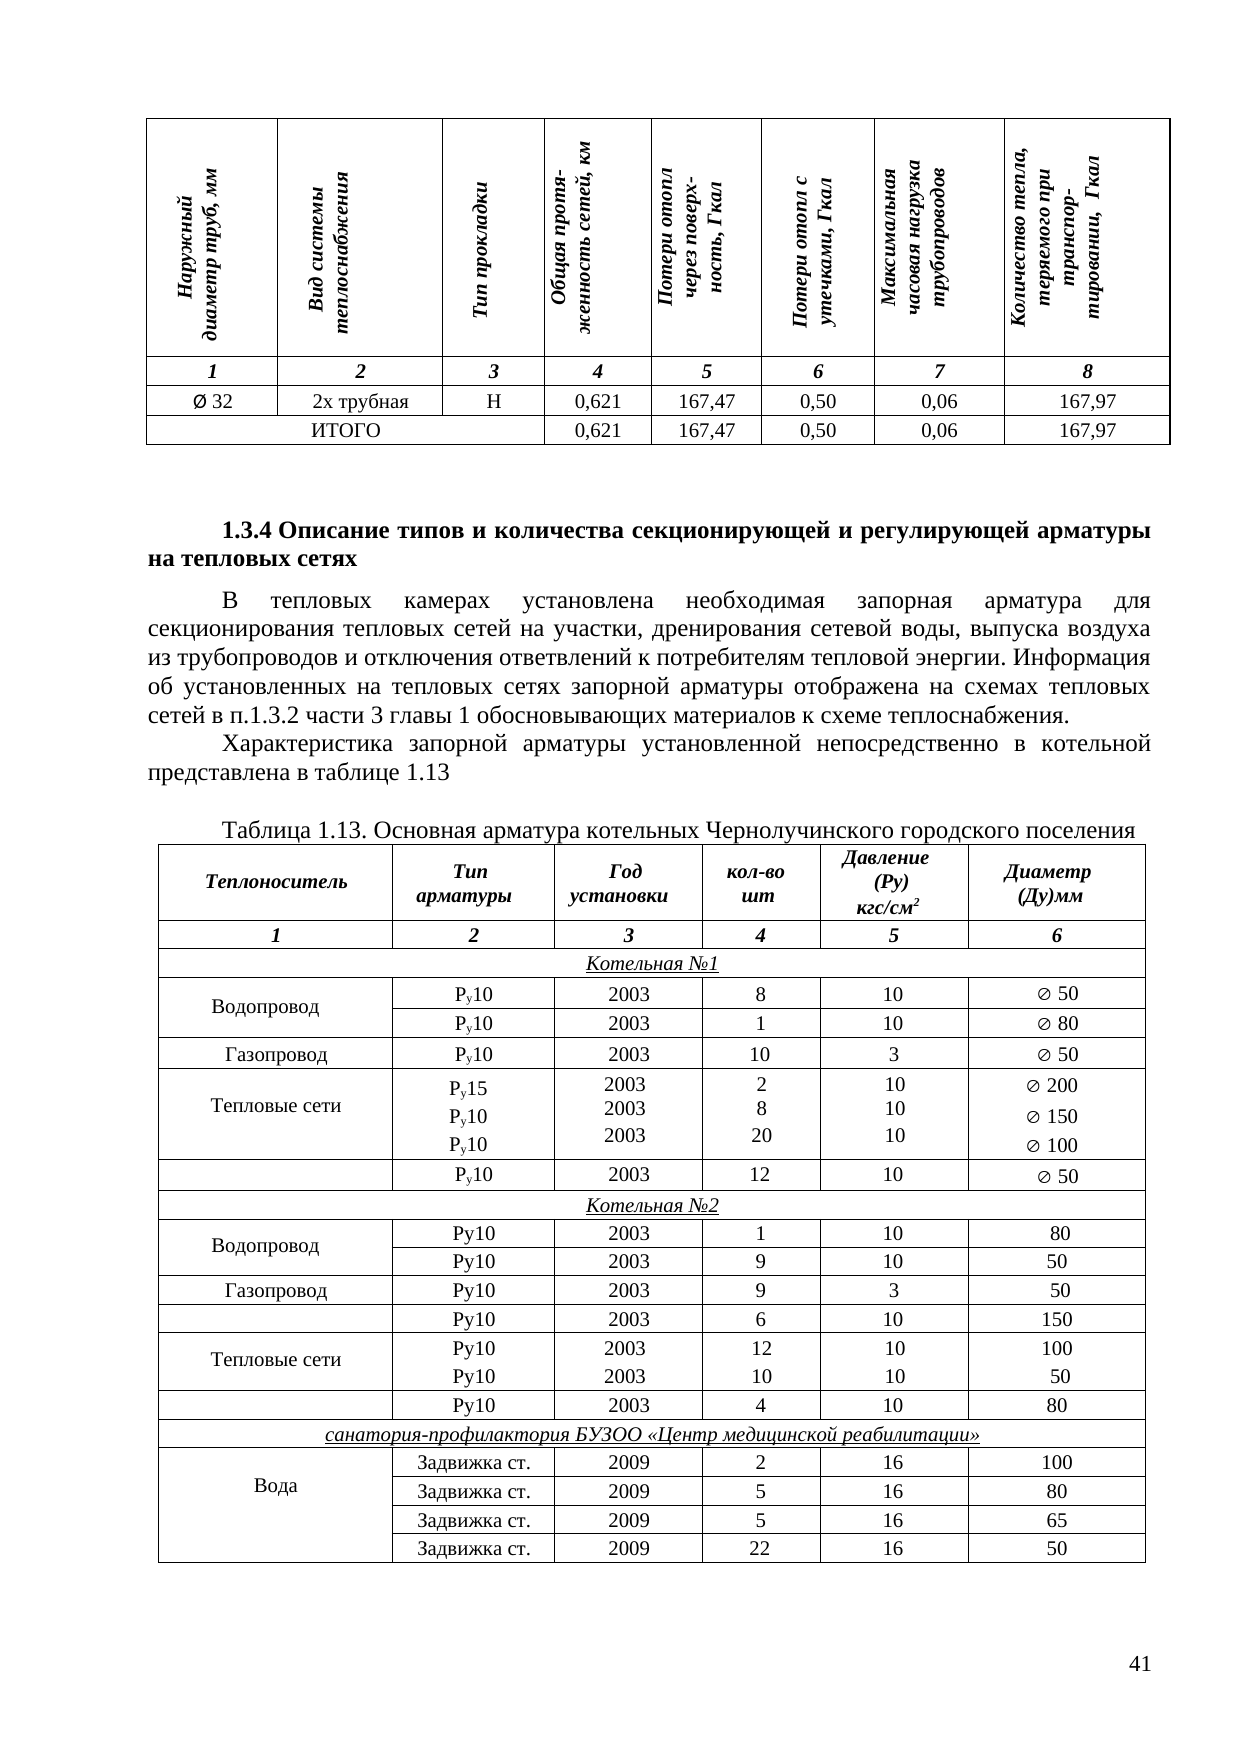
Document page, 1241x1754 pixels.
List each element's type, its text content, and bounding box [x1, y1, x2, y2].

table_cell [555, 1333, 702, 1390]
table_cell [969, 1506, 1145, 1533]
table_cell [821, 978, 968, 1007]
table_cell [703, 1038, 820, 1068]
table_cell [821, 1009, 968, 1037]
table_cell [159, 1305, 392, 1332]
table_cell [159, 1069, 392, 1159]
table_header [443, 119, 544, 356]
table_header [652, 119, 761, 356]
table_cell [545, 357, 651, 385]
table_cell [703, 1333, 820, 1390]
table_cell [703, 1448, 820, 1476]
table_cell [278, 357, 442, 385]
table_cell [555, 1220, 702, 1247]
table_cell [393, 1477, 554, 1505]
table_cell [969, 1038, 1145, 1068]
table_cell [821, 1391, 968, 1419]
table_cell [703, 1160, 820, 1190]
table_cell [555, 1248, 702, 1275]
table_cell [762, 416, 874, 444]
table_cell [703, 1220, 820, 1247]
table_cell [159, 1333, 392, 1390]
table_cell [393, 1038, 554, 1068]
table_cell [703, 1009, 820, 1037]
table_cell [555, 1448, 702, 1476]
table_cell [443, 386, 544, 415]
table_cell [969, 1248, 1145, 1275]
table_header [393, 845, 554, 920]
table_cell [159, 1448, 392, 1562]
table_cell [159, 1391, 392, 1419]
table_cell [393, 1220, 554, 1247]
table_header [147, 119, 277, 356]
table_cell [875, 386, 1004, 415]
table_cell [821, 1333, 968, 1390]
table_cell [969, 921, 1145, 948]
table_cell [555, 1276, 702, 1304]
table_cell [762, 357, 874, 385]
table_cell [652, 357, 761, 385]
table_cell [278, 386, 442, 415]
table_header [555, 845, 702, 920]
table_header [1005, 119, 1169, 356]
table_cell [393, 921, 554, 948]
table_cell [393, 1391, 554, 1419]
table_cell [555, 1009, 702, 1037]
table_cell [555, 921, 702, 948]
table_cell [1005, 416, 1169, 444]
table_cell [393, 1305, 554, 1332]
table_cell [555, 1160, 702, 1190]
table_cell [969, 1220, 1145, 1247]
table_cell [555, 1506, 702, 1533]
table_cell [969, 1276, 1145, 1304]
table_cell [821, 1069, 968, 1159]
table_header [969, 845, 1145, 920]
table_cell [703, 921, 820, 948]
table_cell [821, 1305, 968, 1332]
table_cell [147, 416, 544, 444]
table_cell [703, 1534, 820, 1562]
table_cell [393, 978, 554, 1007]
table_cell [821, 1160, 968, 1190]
text Характеристика запорной арматуры установленной непосредственно в котельной представлена в таблице 1.13 [148, 728, 1152, 786]
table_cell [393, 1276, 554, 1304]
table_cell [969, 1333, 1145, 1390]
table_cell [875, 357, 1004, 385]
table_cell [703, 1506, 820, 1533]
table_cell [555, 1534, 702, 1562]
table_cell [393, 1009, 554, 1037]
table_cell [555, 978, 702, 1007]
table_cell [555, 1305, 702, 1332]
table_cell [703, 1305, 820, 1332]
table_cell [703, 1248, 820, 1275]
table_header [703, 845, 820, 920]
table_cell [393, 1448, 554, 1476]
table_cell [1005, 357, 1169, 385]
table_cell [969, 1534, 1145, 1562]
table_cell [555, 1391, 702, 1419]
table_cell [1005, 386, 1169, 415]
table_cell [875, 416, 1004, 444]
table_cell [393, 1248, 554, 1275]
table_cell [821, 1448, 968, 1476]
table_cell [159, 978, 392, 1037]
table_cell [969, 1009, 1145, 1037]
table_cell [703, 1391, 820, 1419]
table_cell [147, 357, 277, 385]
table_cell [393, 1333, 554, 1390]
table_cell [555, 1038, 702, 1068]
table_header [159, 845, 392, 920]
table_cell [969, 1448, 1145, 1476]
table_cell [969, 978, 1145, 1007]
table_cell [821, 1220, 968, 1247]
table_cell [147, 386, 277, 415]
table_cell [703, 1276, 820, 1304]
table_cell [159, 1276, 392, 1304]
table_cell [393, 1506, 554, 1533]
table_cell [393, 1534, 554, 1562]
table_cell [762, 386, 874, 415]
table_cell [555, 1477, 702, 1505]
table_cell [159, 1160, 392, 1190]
text В тепловых камерах установлена необходимая запорная арматура для секционирования тепловых сетей на участки, дренирования сетевой воды, выпуска воздуха из трубопроводов и отключения ответвлений к потребителям тепловой энергии. Информация об установленных на тепловых сетях запорной арматуры отображена на схемах тепловых сетей в п.1.3.2 части 3 главы 1 обосновывающих материалов к схеме теплоснабжения. [148, 585, 1152, 728]
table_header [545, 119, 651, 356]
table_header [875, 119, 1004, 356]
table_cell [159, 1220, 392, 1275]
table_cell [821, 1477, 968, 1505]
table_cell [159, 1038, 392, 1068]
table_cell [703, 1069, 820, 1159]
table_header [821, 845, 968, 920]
subtitle Описание типов и количества секционирующей и регулирующей арматуры на тепловых сетях [148, 515, 1152, 572]
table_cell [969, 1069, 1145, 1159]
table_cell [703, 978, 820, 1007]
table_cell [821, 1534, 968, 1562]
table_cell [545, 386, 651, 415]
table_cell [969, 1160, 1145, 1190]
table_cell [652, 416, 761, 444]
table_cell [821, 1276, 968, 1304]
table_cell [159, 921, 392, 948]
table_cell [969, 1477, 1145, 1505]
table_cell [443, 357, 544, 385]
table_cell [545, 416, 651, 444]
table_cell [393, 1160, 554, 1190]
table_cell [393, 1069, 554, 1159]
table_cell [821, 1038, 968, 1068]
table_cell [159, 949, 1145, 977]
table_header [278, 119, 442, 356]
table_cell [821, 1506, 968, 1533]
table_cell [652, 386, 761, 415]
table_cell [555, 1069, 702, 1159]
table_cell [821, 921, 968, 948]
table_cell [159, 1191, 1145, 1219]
text Таблица 1.13. Основная арматура котельных Чернолучинского городского поселения [148, 815, 1152, 843]
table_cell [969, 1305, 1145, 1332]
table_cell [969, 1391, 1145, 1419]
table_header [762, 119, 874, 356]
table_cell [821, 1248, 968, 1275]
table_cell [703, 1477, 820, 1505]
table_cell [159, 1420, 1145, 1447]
